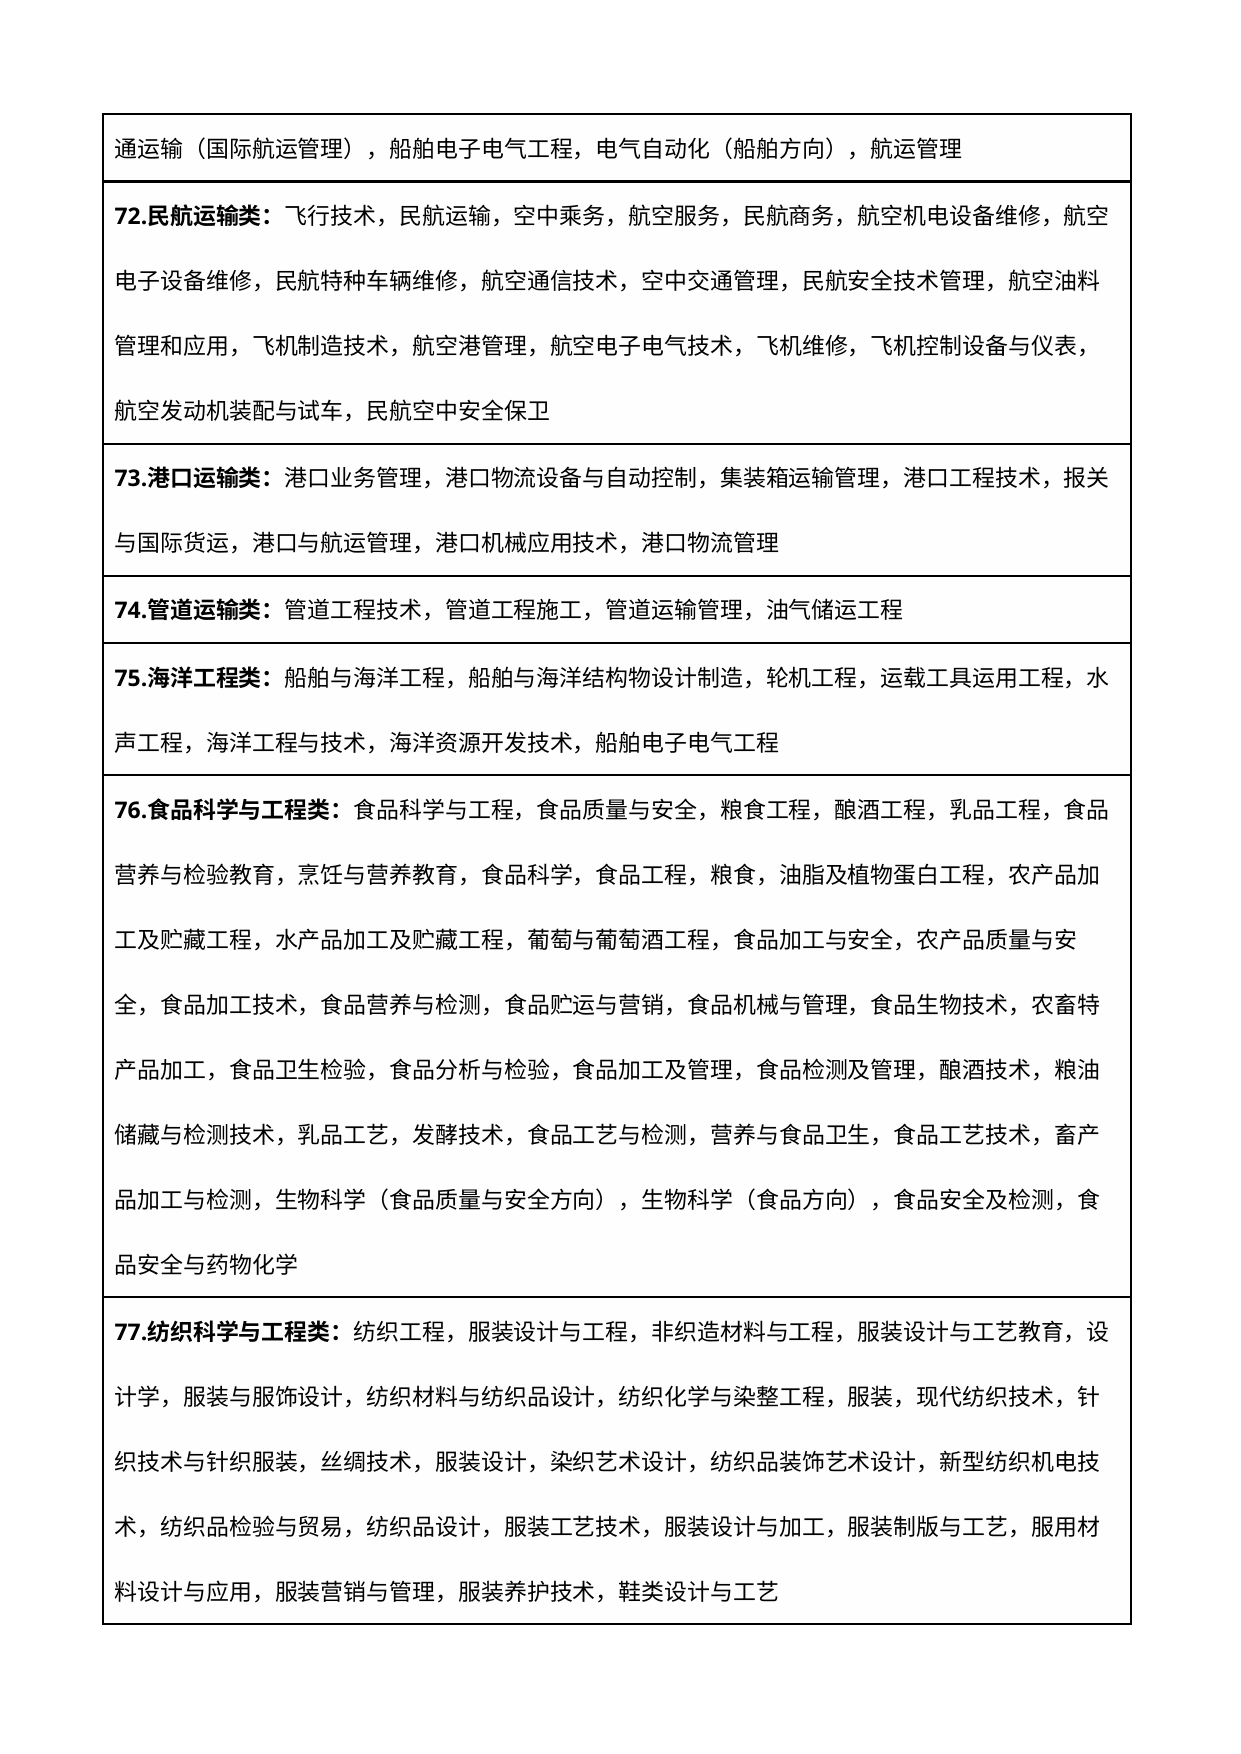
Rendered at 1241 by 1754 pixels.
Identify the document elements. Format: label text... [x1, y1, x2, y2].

table_cell 76.食品科学与工程类：食品科学与工程，食品质量与安全，粮食工程，酿酒工程，乳品工程，食品营养与检验教育，烹饪与营养教育，食品科学，食品工程，粮食，油脂及植物蛋白工程，农产品加工及贮藏工程，水产品加工及贮藏工程，葡萄与葡萄酒工程，食品加工与安全，农产品质量与安全，食品加工技术，食品营养与检测，食品贮运与营销，食品机械与管理，食品生物技术，农畜特产品加工，食品卫生检验，食品分析与检验，食品加工及管理，食品检测及管理，酿酒技术，粮油储藏与检测技术，乳品工艺，发酵技术，食品工艺与检测，营养与食品卫生，食品工艺技术，畜产品加工与检测，生物科学（食品质量与安全方向），生物科学（食品方向），食品安全及检测，食品安全与药物化学 [104, 776, 1130, 1296]
table_cell 73.港口运输类：港口业务管理，港口物流设备与自动控制，集装箱运输管理，港口工程技术，报关与国际货运，港口与航运管理，港口机械应用技术，港口物流管理 [104, 445, 1130, 574]
table_cell 74.管道运输类：管道工程技术，管道工程施工，管道运输管理，油气储运工程 [104, 577, 1130, 642]
table_cell 75.海洋工程类：船舶与海洋工程，船舶与海洋结构物设计制造，轮机工程，运载工具运用工程，水声工程，海洋工程与技术，海洋资源开发技术，船舶电子电气工程 [104, 644, 1130, 774]
table_cell 77.纺织科学与工程类：纺织工程，服装设计与工程，非织造材料与工程，服装设计与工艺教育，设计学，服装与服饰设计，纺织材料与纺织品设计，纺织化学与染整工程，服装，现代纺织技术，针织技术与针织服装，丝绸技术，服装设计，染织艺术设计，纺织品装饰艺术设计，新型纺织机电技术，纺织品检验与贸易，纺织品设计，服装工艺技术，服装设计与加工，服装制版与工艺，服用材料设计与应用，服装营销与管理，服装养护技术，鞋类设计与工艺 [104, 1298, 1130, 1623]
table_cell 72.民航运输类：飞行技术，民航运输，空中乘务，航空服务，民航商务，航空机电设备维修，航空电子设备维修，民航特种车辆维修，航空通信技术，空中交通管理，民航安全技术管理，航空油料管理和应用，飞机制造技术，航空港管理，航空电子电气技术，飞机维修，飞机控制设备与仪表，航空发动机装配与试车，民航空中安全保卫 [104, 183, 1130, 442]
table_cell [104, 115, 1130, 180]
